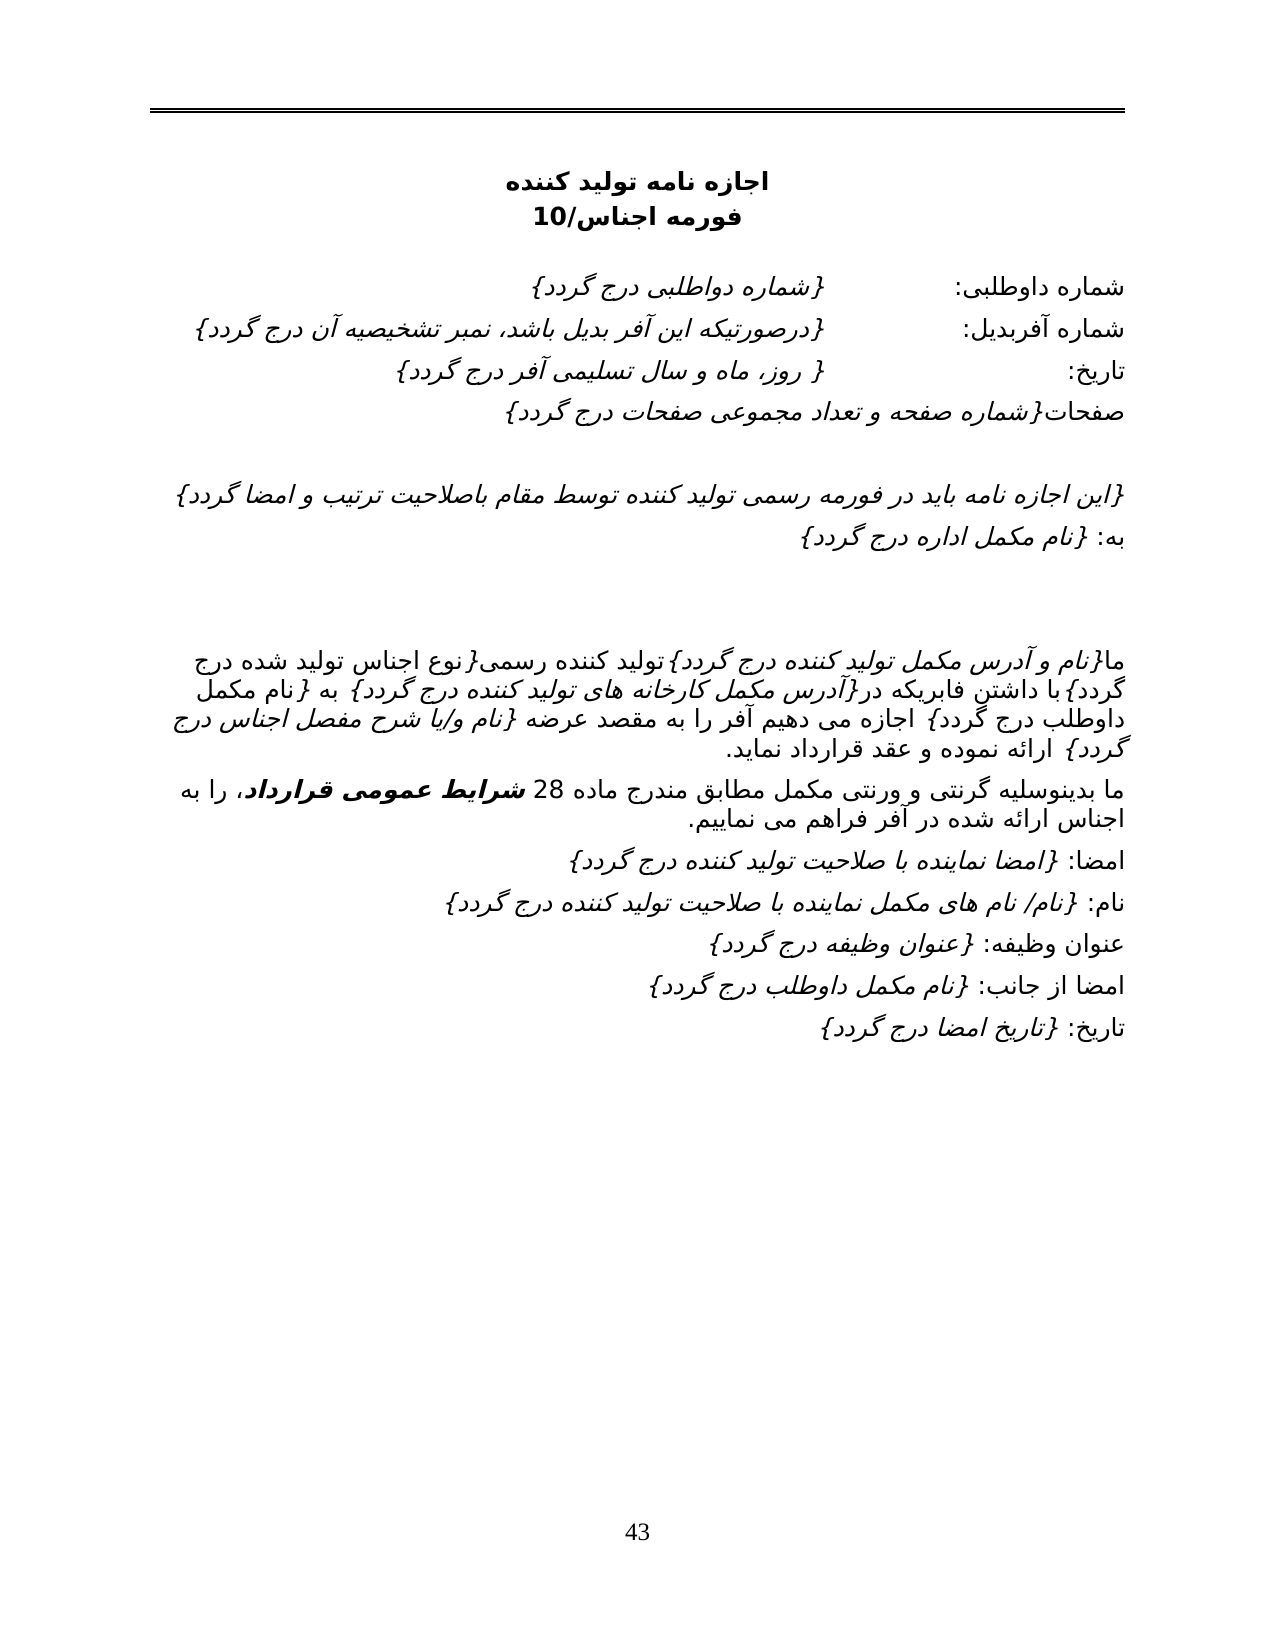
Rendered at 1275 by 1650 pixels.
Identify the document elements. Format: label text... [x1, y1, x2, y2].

text ما بدینوسلیه گرنتی و ورنتی مکمل مطابق مندرج ماده 28 شرایط عمومی قرارداد، را به اجناس ارائه شده در آفر فراهم می نماییم. [150, 775, 1125, 834]
text عنوان وظیفه: {عنوان وظیفه درج گردد} [150, 929, 1125, 959]
text به: {نام مکمل اداره درج گردد} [150, 522, 1125, 551]
text امضا از جانب: {نام مکمل داوطلب درج گردد} [150, 971, 1125, 1000]
text نام: {نام/ نام های مکمل نماینده با صلاحیت تولید کننده درج گردد} [150, 888, 1125, 917]
subtitle اجازه نامه تولید کننده [150, 167, 1125, 196]
text تاریخ: {تاریخ امضا درج گردد} [150, 1013, 1125, 1042]
text امضا: {امضا نماینده با صلاحیت تولید کننده درج گردد} [150, 846, 1125, 875]
text فورمه اجناس/10 [150, 202, 1125, 231]
text ما{نام و آدرس مکمل تولید کننده درج گردد}تولید کننده رسمی{نوع اجناس تولید شده درج گردد}با داشتن فابریکه در{آدرس مکمل کارخانه های تولید کننده درج گردد} به {نام مکمل داوطلب درج گردد} اجازه می دهیم آفر را به مقصد عرضه {نام و/یا شرح مفصل اجناس درج گردد} ارائه نموده و عقد قرارداد نماید. [150, 646, 1125, 763]
text شماره داوطلبی: {شماره دواطلبی درج گردد} [150, 272, 1125, 302]
text تاریخ: { روز، ماه و سال تسلیمی آفر درج گردد} [150, 356, 1125, 385]
text {این اجازه نامه باید در فورمه رسمی تولید کننده توسط مقام باصلاحیت ترتیب و امضا گردد} [150, 480, 1125, 509]
text شماره آفربدیل: {درصورتیکه این آفر بدیل باشد، نمبر تشخیصیه آن درج گردد} [150, 314, 1125, 343]
text صفحات{شماره صفحه و تعداد مجموعی صفحات درج گردد} [150, 397, 1125, 427]
